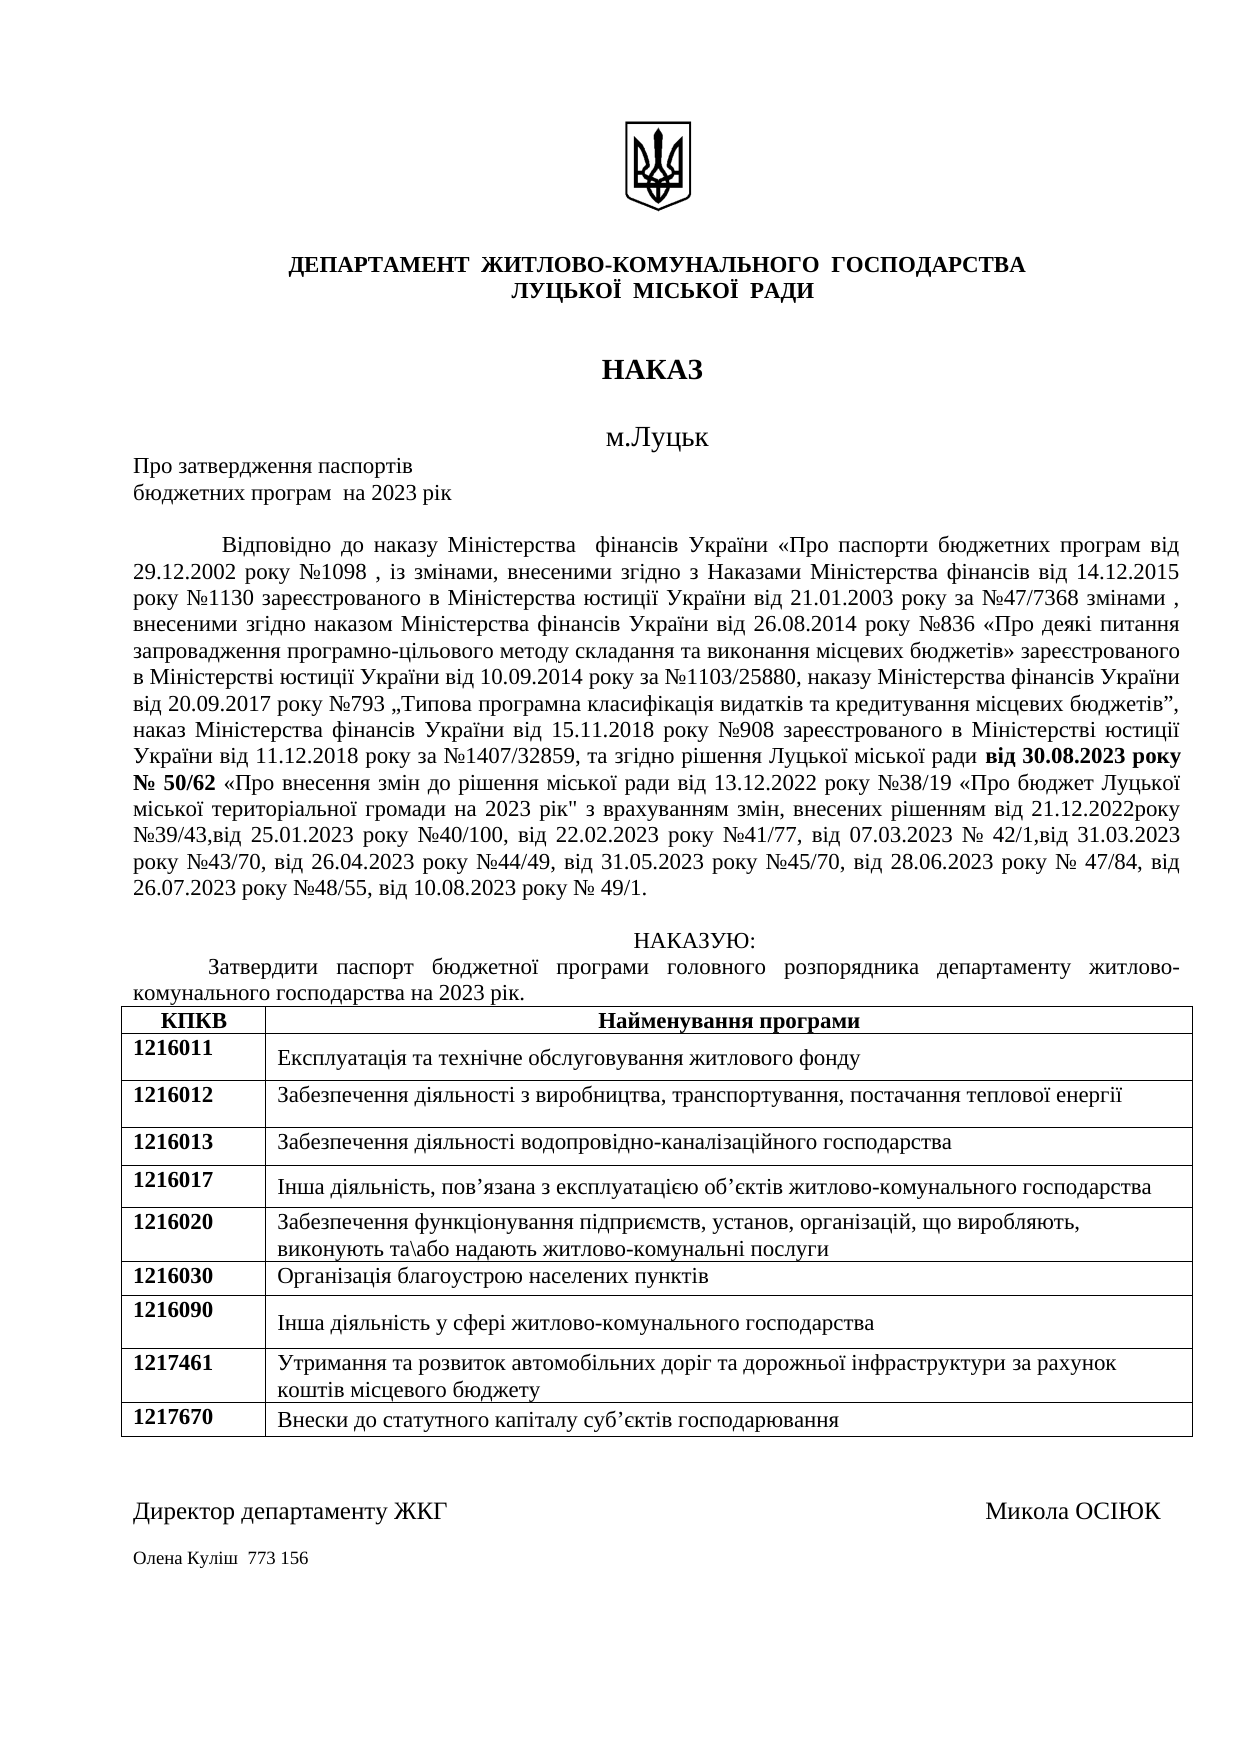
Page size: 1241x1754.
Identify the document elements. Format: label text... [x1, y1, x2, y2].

table_cell Забезпечення функціонування підприємств, установ, організацій, що виробляють, виконують та\або надають житлово-комунальні послуги [266, 1208, 1192, 1261]
table_cell Експлуатація та технічне обслуговування житлового фонду [266, 1034, 1192, 1080]
table_cell Забезпечення діяльності водопровідно-каналізаційного господарства [266, 1128, 1192, 1164]
text НАКАЗУЮ: [133, 927, 1181, 953]
table_cell Забезпечення діяльності з виробництва, транспортування, постачання теплової енергії [266, 1081, 1192, 1127]
table_cell Інша діяльність у сфері житлово-комунального господарства [266, 1296, 1192, 1348]
table_cell 1216012 [122, 1081, 265, 1127]
table_cell Внески до статутного капіталу суб’єктів господарювання [266, 1403, 1192, 1436]
table_cell 1216013 [122, 1128, 265, 1164]
table_cell 1216020 [122, 1208, 265, 1261]
table_cell Організація благоустрою населених пунктів [266, 1262, 1192, 1294]
text Затвердити паспорт бюджетної програми головного розпорядника департаменту житлово-комунального господарства на 2023 рік. [133, 953, 1181, 1006]
table_cell 1216090 [122, 1296, 265, 1348]
text Відповідно до наказу Міністерства фінансів України «Про паспорти бюджетних програм від 29.12.2002 року №1098 , із змінами, внесеними згідно з Наказами Міністерства фінансів від 14.12.2015 року №1130 зареєстрованого в Міністерства юстиції України від 21.01.2003 року за №47/7368 змінами , внесеними згідно наказом Міністерства фінансів України від 26.08.2014 року №836 «Про деякі питання запровадження програмно-цільового методу складання та виконання місцевих бюджетів» зареєстрованого в Міністерстві юстиції України від 10.09.2014 року за №1103/25880, наказу Міністерства фінансів України від 20.09.2017 року №793 „Типова програмна класифікація видатків та кредитування місцевих бюджетів”, наказ Міністерства фінансів України від 15.11.2018 року №908 зареєстрованого в Міністерстві юстиції України від 11.12.2018 року за №1407/32859, та згідно рішення Луцької міської ради від 30.08.2023 року № 50/62 «Про внесення змін до рішення міської ради від 13.12.2022 року №38/19 «Про бюджет Луцької міської територіальної громади на 2023 рік" з врахуванням змін, внесених рішенням від 21.12.2022року №39/43,від 25.01.2023 року №40/100, від 22.02.2023 року №41/77, від 07.03.2023 № 42/1,від 31.03.2023 року №43/70, від 26.04.2023 року №44/49, від 31.05.2023 року №45/70, від 28.06.2023 року № 47/84, від 26.07.2023 року №48/55, від 10.08.2023 року № 49/1. [133, 531, 1181, 900]
table_cell 1216030 [122, 1262, 265, 1294]
text бюджетних програм на 2023 рік [133, 479, 1181, 505]
table_cell 1216017 [122, 1166, 265, 1207]
table_cell 1217670 [122, 1403, 265, 1436]
table_header Найменування програми [266, 1007, 1192, 1033]
subtitle НАКАЗ [133, 352, 1181, 385]
table_header ДЕПАРТАМЕНТ ЖИТЛОВО-КОМУНАЛЬНОГО ГОСПОДАРСТВА ЛУЦЬКОЇ МІСЬКОЇ РАДИ [122, 251, 1192, 328]
table_cell 1217461 [122, 1349, 265, 1402]
table_header КПКВ [122, 1007, 265, 1033]
text Олена Куліш 773 156 [133, 1547, 1181, 1568]
table_cell Інша діяльність, пов’язана з експлуатацією об’єктів житлово-комунального господарства [266, 1166, 1192, 1207]
table_cell 1216011 [122, 1034, 265, 1080]
text Про затвердження паспортів [133, 452, 1181, 479]
text м.Луцьк [133, 419, 1181, 452]
text Директор департаменту ЖКГ Микола ОСІЮК [133, 1496, 1181, 1525]
table_cell Утримання та розвиток автомобільних доріг та дорожньої інфраструктури за рахунок коштів місцевого бюджету [266, 1349, 1192, 1402]
